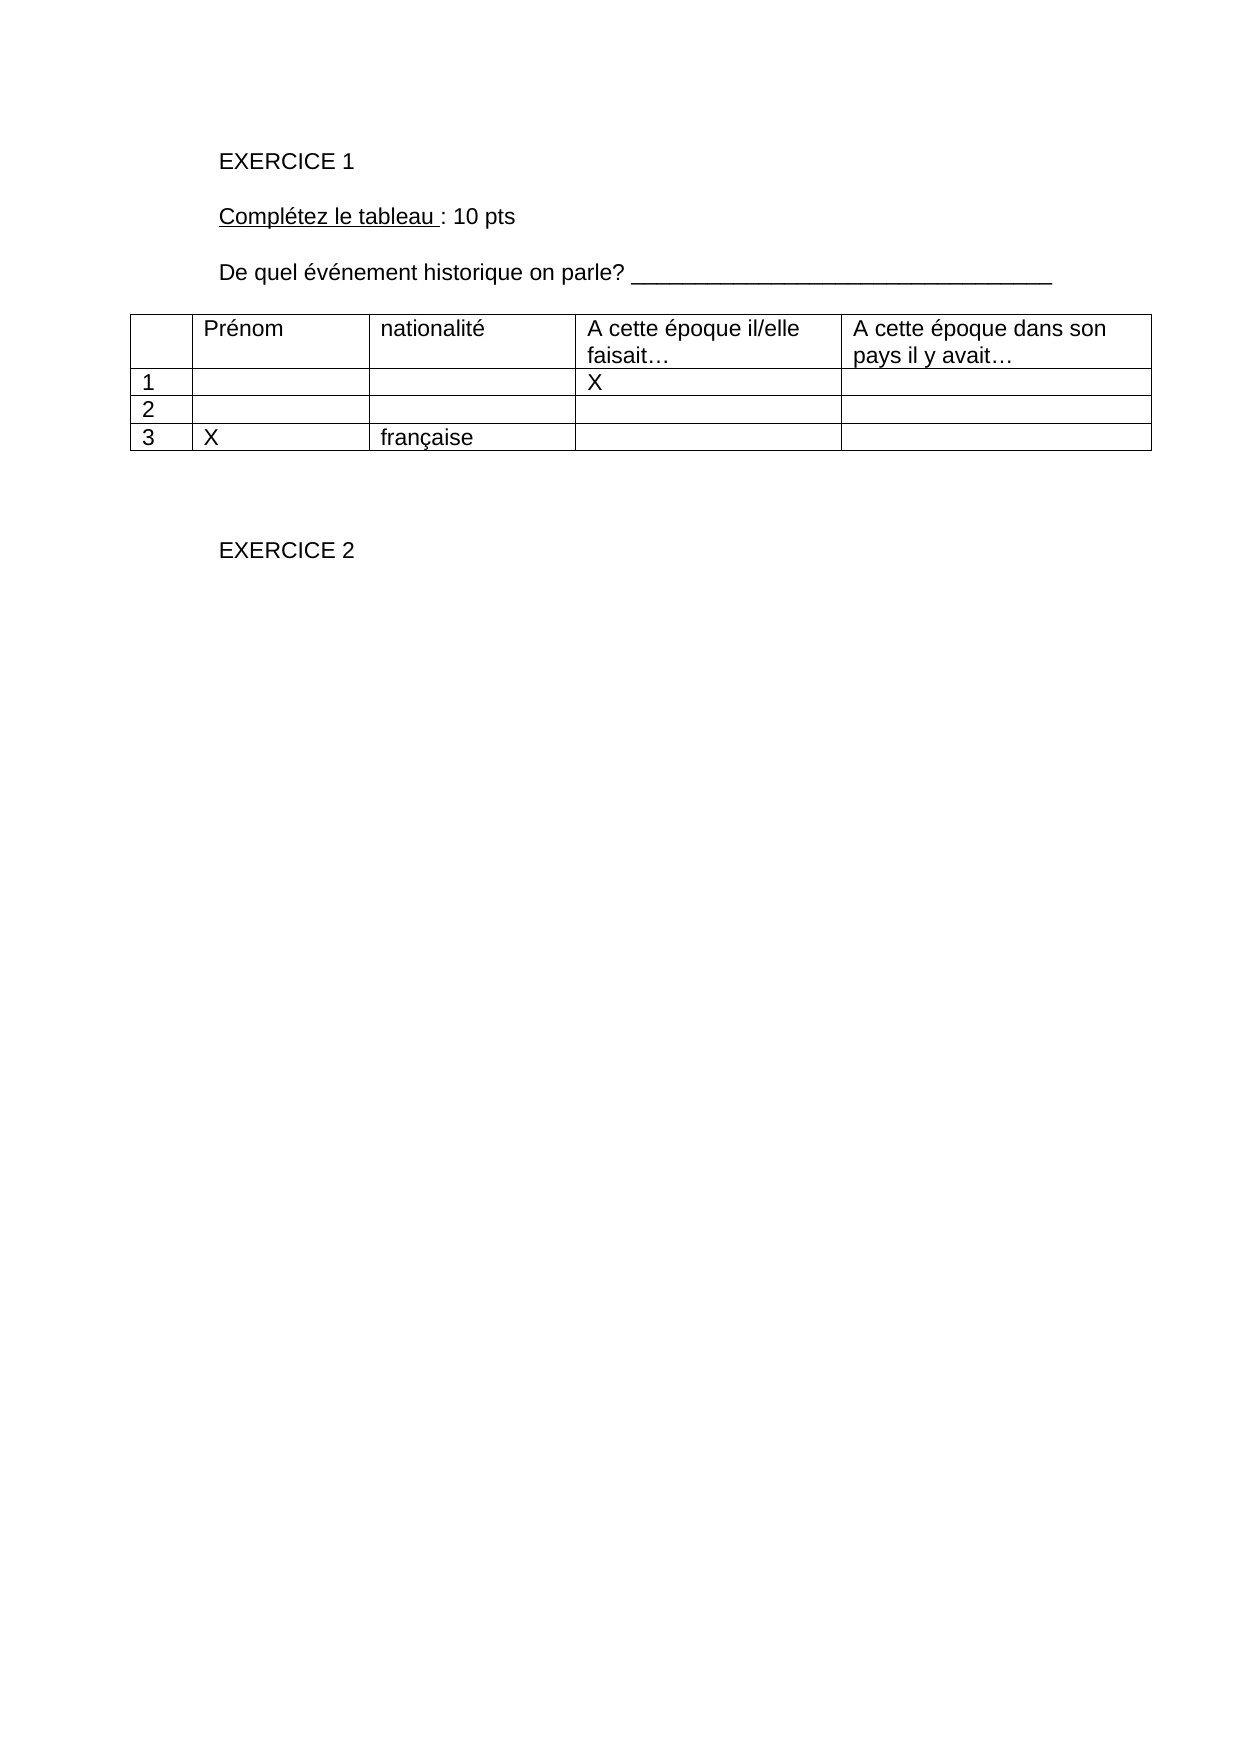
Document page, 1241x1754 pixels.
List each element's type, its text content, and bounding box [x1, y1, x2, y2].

table_cell [842, 424, 1151, 450]
table_header nationalité [370, 315, 575, 368]
table_cell [576, 424, 841, 450]
table_cell [193, 369, 369, 395]
table_cell [370, 369, 575, 395]
table_cell [842, 396, 1151, 423]
table_header Prénom [193, 315, 369, 368]
table_cell [842, 369, 1151, 395]
text De quel événement historique on parle? _________________________________ [142, 259, 1063, 285]
table_cell française [370, 424, 575, 450]
table_cell 1 [131, 369, 192, 395]
table_cell [370, 396, 575, 423]
table_header [131, 315, 192, 368]
table_cell X [576, 369, 841, 395]
table_cell 3 [131, 424, 192, 450]
table_cell 2 [131, 396, 192, 423]
table_cell [576, 396, 841, 423]
text EXERCICE 1 [142, 148, 1063, 174]
table_cell X [193, 424, 369, 450]
text Complétez le tableau : 10 pts [142, 203, 1063, 229]
table_header A cette époque dans son pays il y avait… [842, 315, 1151, 368]
table_header A cette époque il/elle faisait… [576, 315, 841, 368]
table_cell [193, 396, 369, 423]
text EXERCICE 2 [142, 537, 1063, 564]
